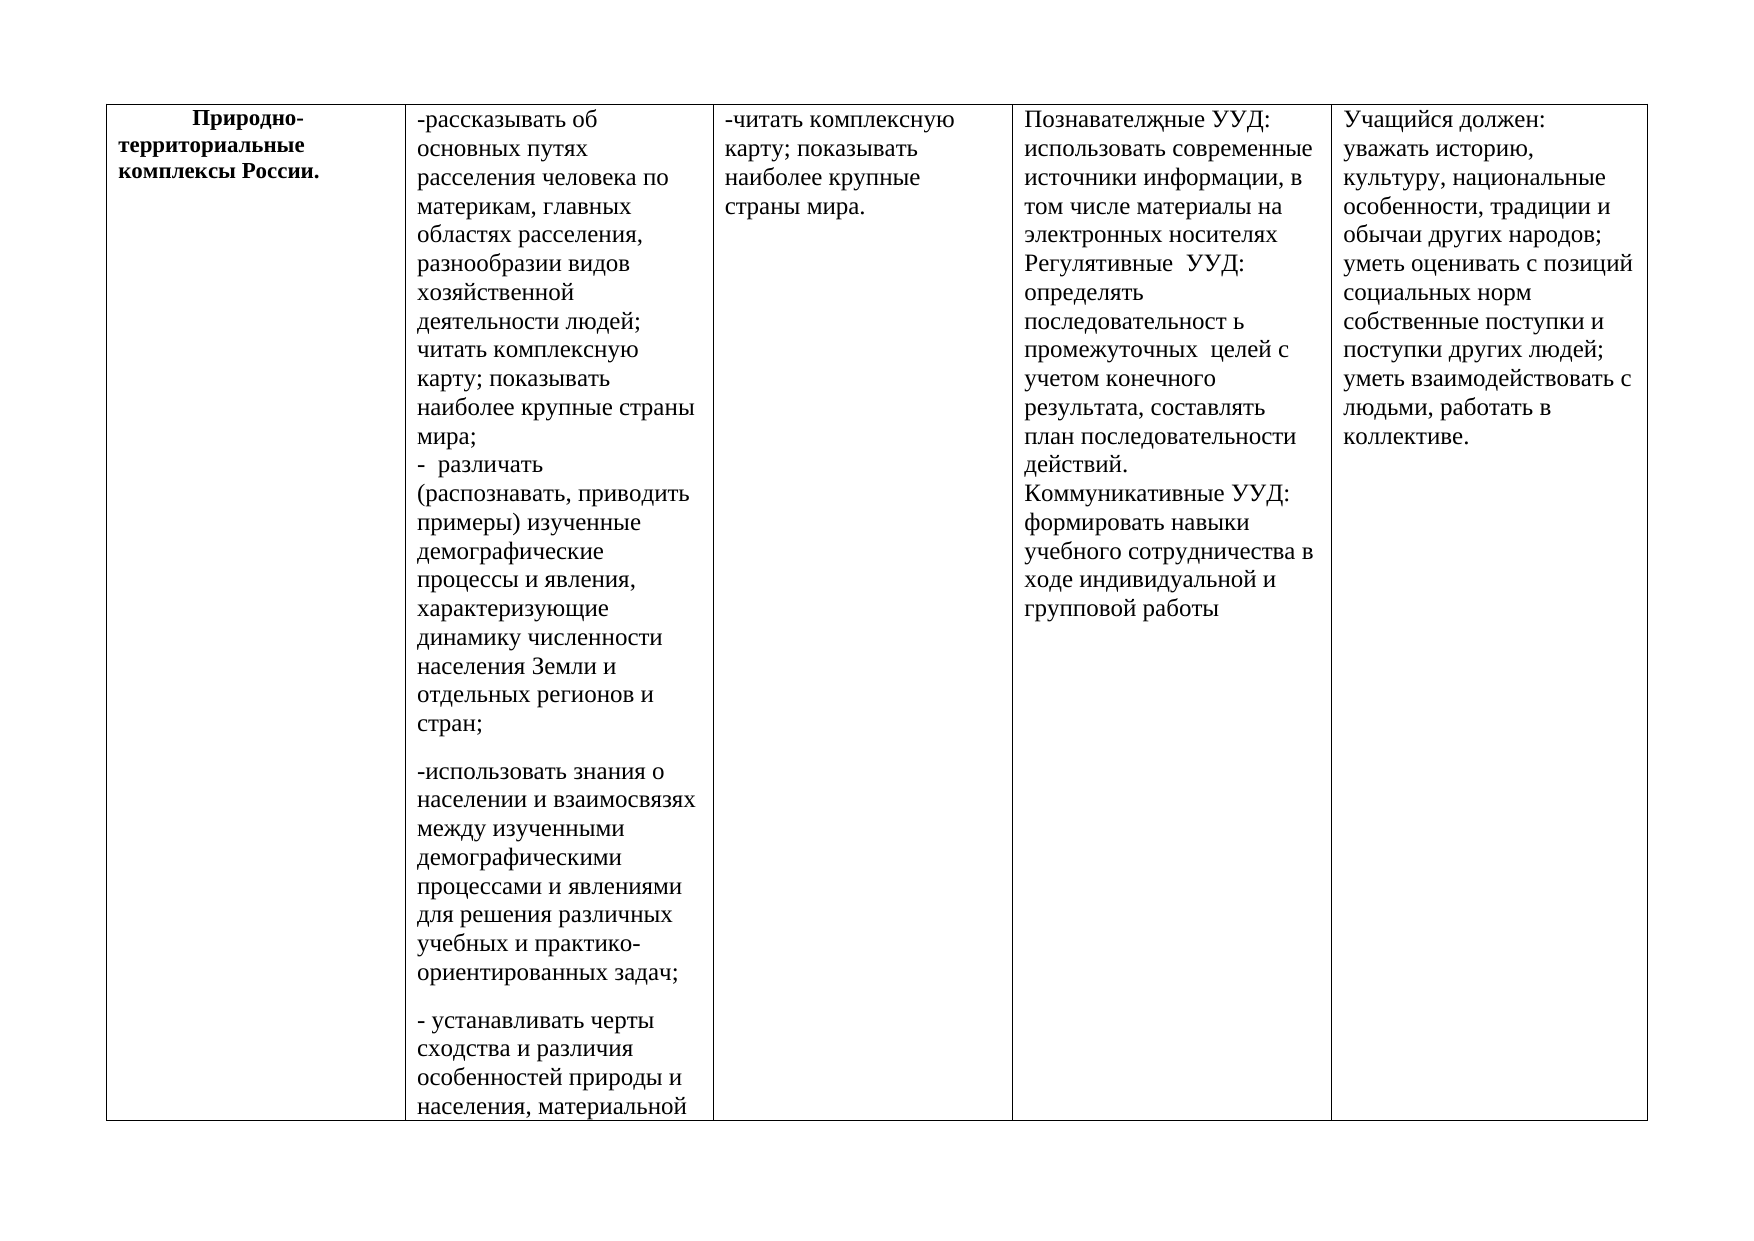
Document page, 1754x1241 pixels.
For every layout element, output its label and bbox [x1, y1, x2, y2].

table_cell [1332, 105, 1647, 1120]
table_cell [107, 105, 405, 1120]
table_cell [1013, 105, 1331, 1120]
table_cell [406, 105, 713, 1120]
table_cell [714, 105, 1012, 1120]
